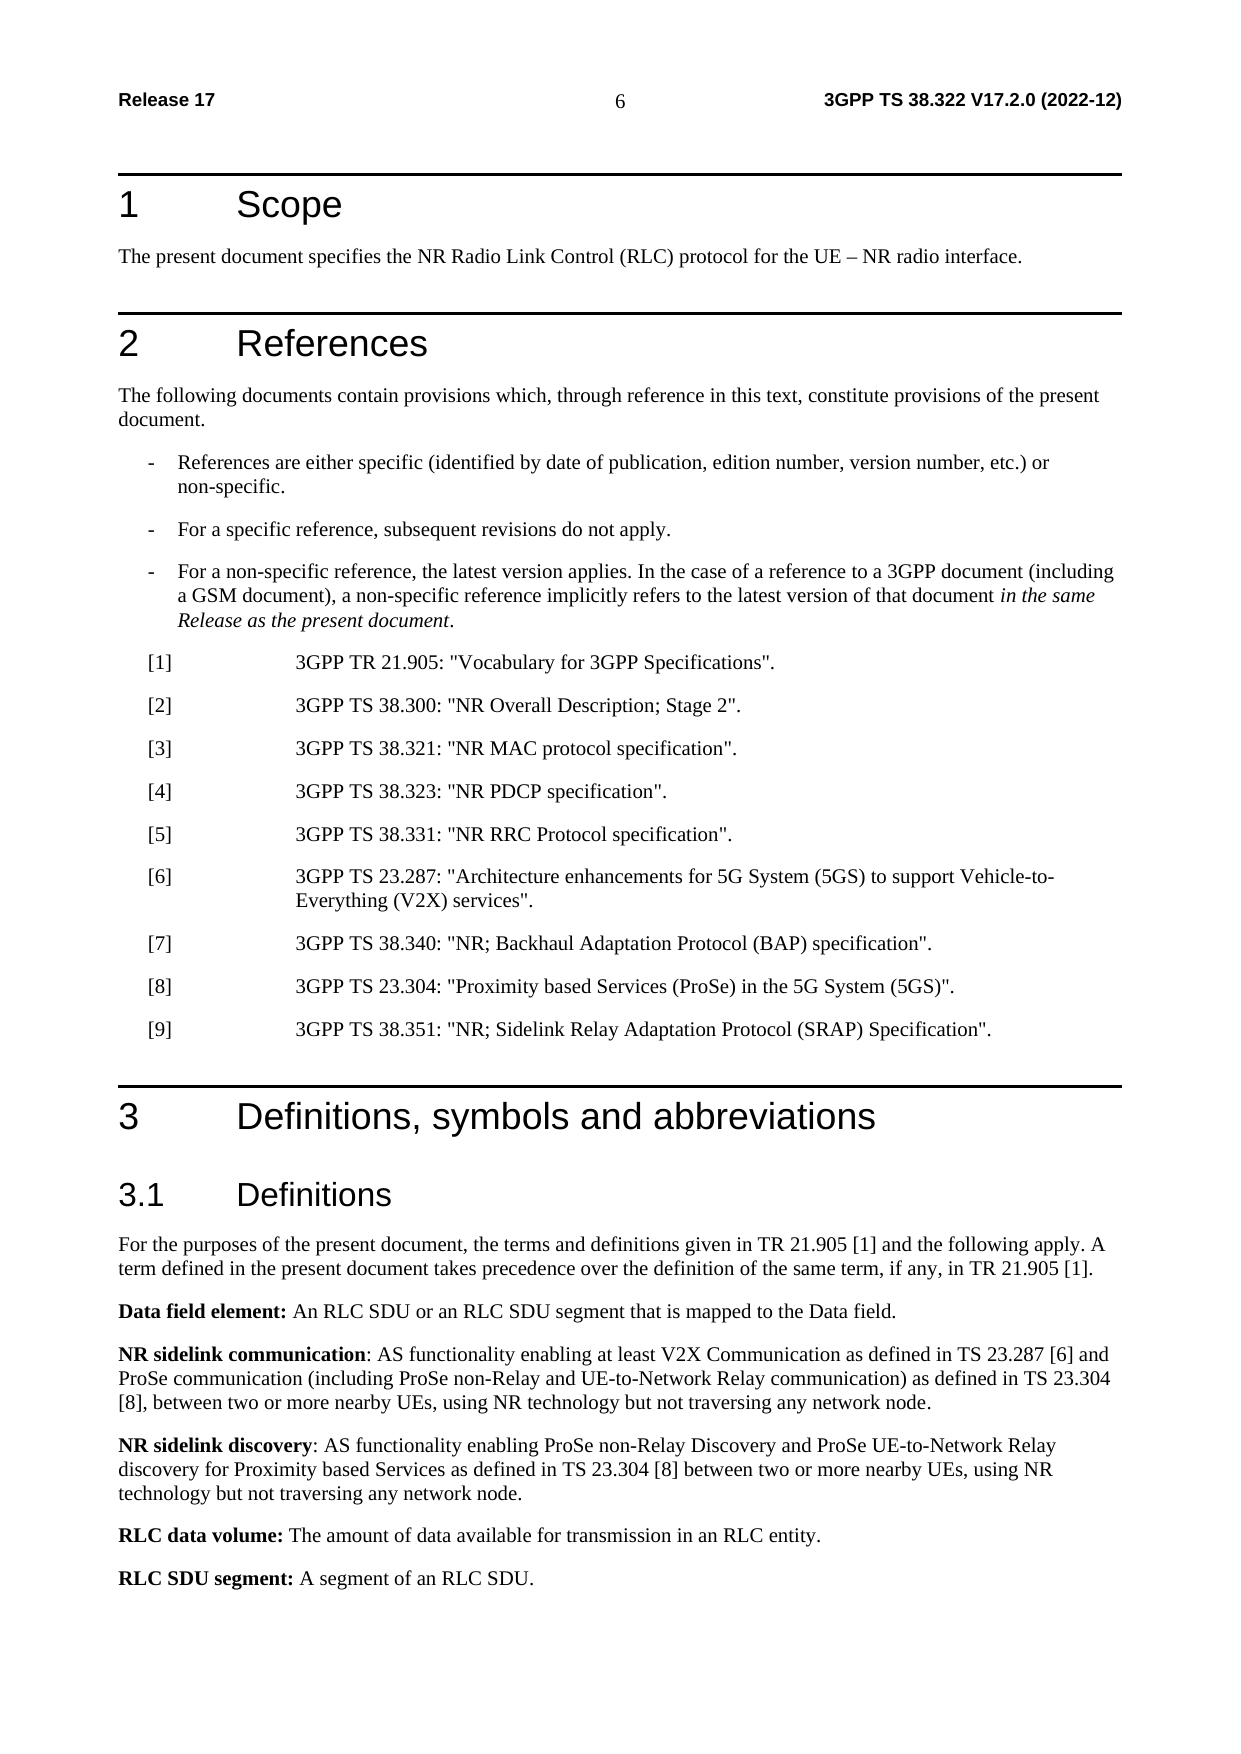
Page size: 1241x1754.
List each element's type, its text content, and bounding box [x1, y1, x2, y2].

text The following documents contain provisions which, through reference in this text, constitute provisions of the present document. [118, 383, 1122, 431]
text For the purposes of the present document, the terms and definitions given in TR 21.905 [1] and the following apply. A term defined in the present document takes precedence over the definition of the same term, if any, in TR 21.905 [1]. [118, 1232, 1122, 1280]
text [8] 3GPP TS 23.304: "Proximity based Services (ProSe) in the 5G System (5GS)". [148, 974, 1122, 998]
subtitle 1 Scope [118, 176, 1122, 225]
text - For a specific reference, subsequent revisions do not apply. [148, 517, 1122, 541]
text - References are either specific (identified by date of publication, edition number, version number, etc.) or non-specific. [148, 450, 1122, 498]
subtitle 2 References [118, 315, 1122, 364]
text The present document specifies the NR Radio Link Control (RLC) protocol for the UE – NR radio interface. [118, 244, 1122, 268]
text RLC SDU segment: A segment of an RLC SDU. [118, 1566, 1122, 1590]
text [3] 3GPP TS 38.321: "NR MAC protocol specification". [148, 736, 1122, 760]
text [6] 3GPP TS 23.287: "Architecture enhancements for 5G System (5GS) to support Vehicle-to-Everything (V2X) services". [148, 864, 1122, 912]
text - For a non-specific reference, the latest version applies. In the case of a reference to a 3GPP document (including a GSM document), a non-specific reference implicitly refers to the latest version of that document in the same Release as the present document. [148, 559, 1122, 632]
text [2] 3GPP TS 38.300: "NR Overall Description; Stage 2". [148, 693, 1122, 717]
subtitle 3.1 Definitions [118, 1175, 1122, 1213]
text [5] 3GPP TS 38.331: "NR RRC Protocol specification". [148, 822, 1122, 846]
text NR sidelink communication: AS functionality enabling at least V2X Communication as defined in TS 23.287 [6] and ProSe communication (including ProSe non-Relay and UE-to-Network Relay communication) as defined in TS 23.304 [8], between two or more nearby UEs, using NR technology but not traversing any network node. [118, 1342, 1122, 1414]
text [7] 3GPP TS 38.340: "NR; Backhaul Adaptation Protocol (BAP) specification". [148, 931, 1122, 955]
text RLC data volume: The amount of data available for transmission in an RLC entity. [118, 1523, 1122, 1547]
text [9] 3GPP TS 38.351: "NR; Sidelink Relay Adaptation Protocol (SRAP) Specification". [148, 1017, 1122, 1041]
text NR sidelink discovery: AS functionality enabling ProSe non-Relay Discovery and ProSe UE-to-Network Relay discovery for Proximity based Services as defined in TS 23.304 [8] between two or more nearby UEs, using NR technology but not traversing any network node. [118, 1432, 1122, 1505]
subtitle 3 Definitions, symbols and abbreviations [118, 1088, 1122, 1137]
text [1] 3GPP TR 21.905: "Vocabulary for 3GPP Specifications". [148, 650, 1122, 674]
text Data field element: An RLC SDU or an RLC SDU segment that is mapped to the Data field. [118, 1299, 1122, 1323]
text [4] 3GPP TS 38.323: "NR PDCP specification". [148, 779, 1122, 803]
